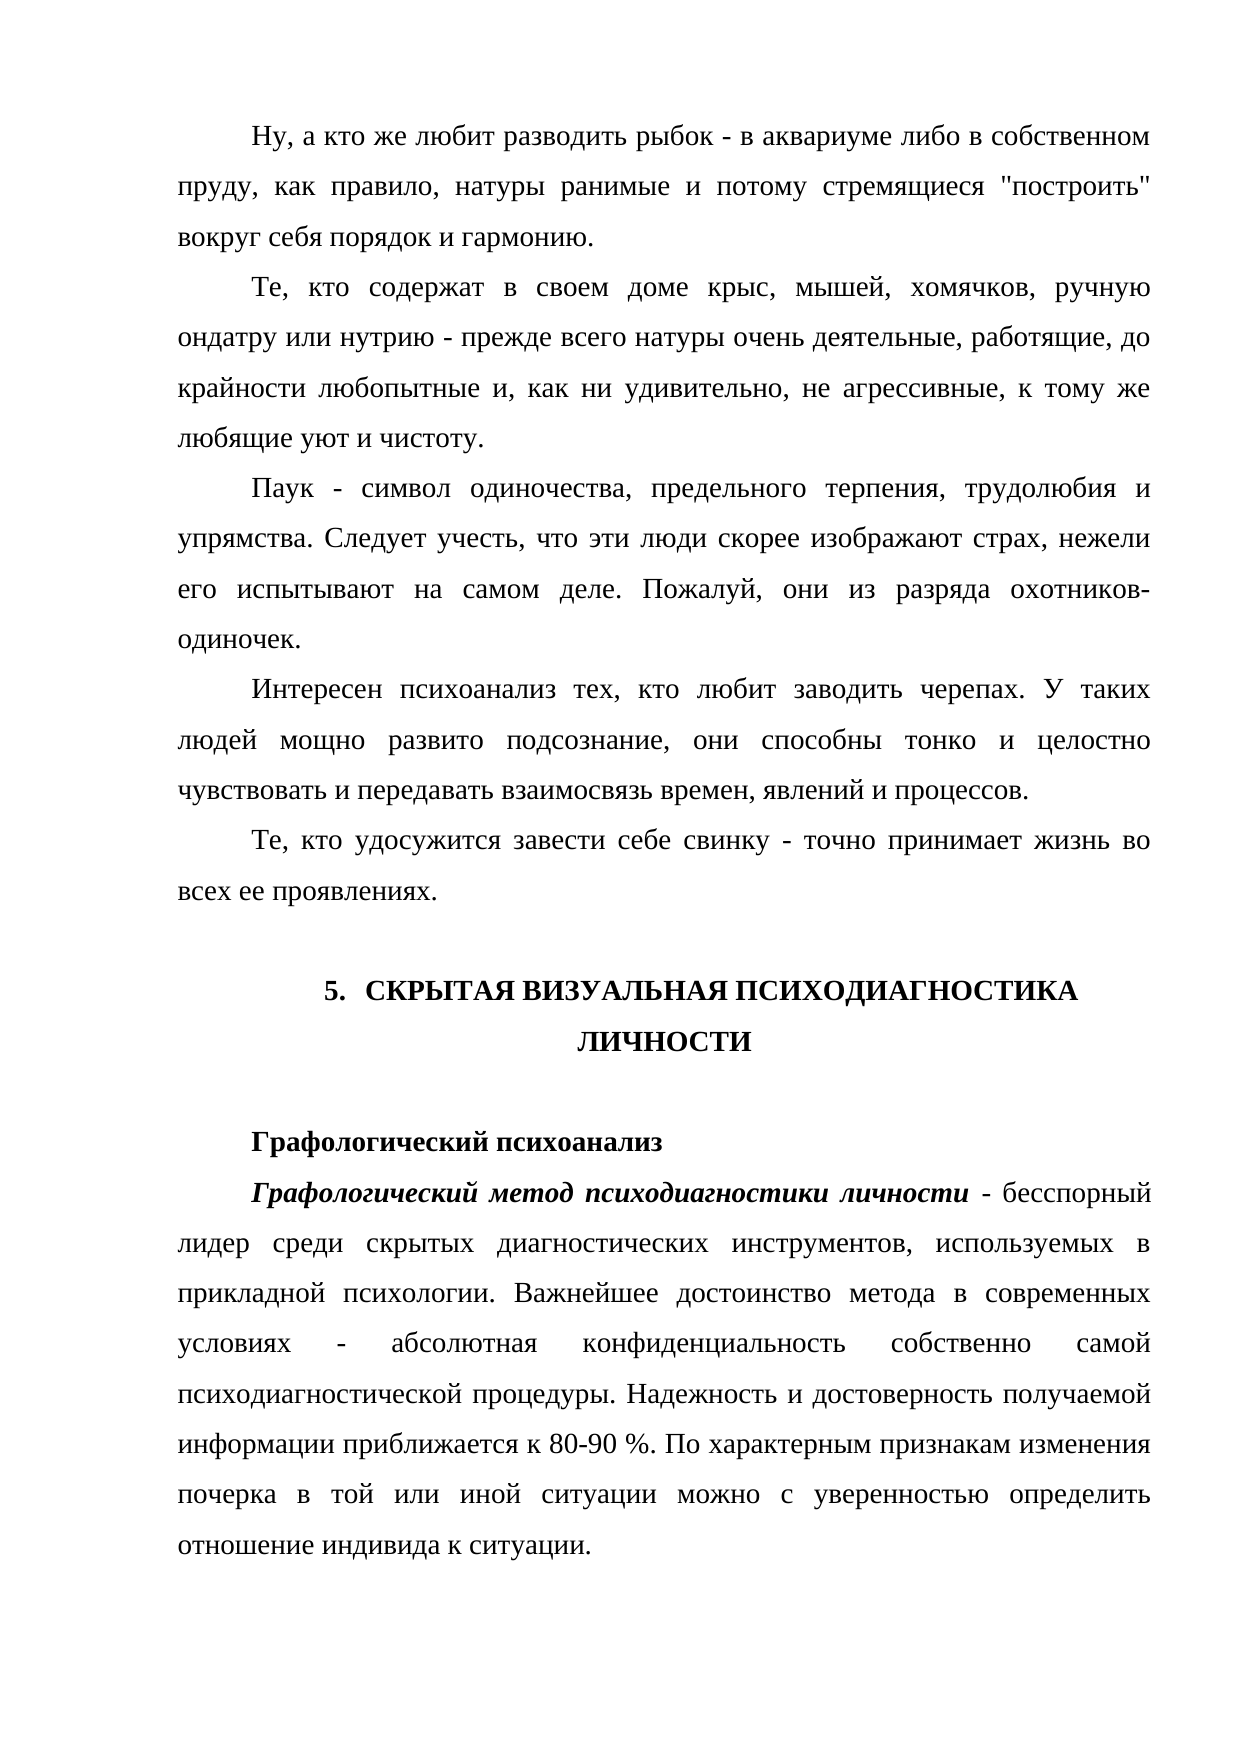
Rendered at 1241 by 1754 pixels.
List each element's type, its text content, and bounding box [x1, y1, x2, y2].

text Графологический метод психодиагностики личности - бесспорный лидер среди скрытых диагностических инструментов, используемых в прикладной психологии. Важнейшее достоинство метода в современных условиях - абсолютная конфиденциальность собственно самой психодиагностической процедуры. Надежность и достоверность получаемой информации приближается к 80-90 %. По характерным признакам изменения почерка в той или иной ситуации можно с уверенностью определить отношение индивида к ситуации. [177, 1175, 1152, 1560]
text Интересен психоанализ тех, кто любит заводить черепах. У таких людей мощно развито подсознание, они способны тонко и целостно чувствовать и передавать взаимосвязь времен, явлений и процессов. [177, 672, 1152, 806]
text Те, кто удосужится завести себе свинку - точно принимает жизнь во всех ее проявлениях. [177, 822, 1152, 906]
text Те, кто содержат в своем доме крыс, мышей, хомячков, ручную ондатру или нутрию - прежде всего натуры очень деятельные, работящие, до крайности любопытные и, как ни удивительно, не агрессивные, к тому же любящие уют и чистоту. [177, 269, 1152, 453]
text Паук - символ одиночества, предельного терпения, трудолюбия и упрямства. Следует учесть, что эти люди скорее изображают страх, нежели его испытывают на самом деле. Пожалуй, они из разряда охотников-одиночек. [177, 470, 1152, 655]
subtitle СКРЫТАЯ ВИЗУАЛЬНАЯ ПСИХОДИАГНОСТИКА ЛИЧНОСТИ [177, 973, 1152, 1057]
subtitle Графологический психоанализ [177, 1124, 1152, 1158]
text Ну, а кто же любит разводить рыбок - в аквариуме либо в собственном пруду, как правило, натуры ранимые и потому стремящиеся "построить" вокруг себя порядок и гармонию. [177, 118, 1152, 252]
